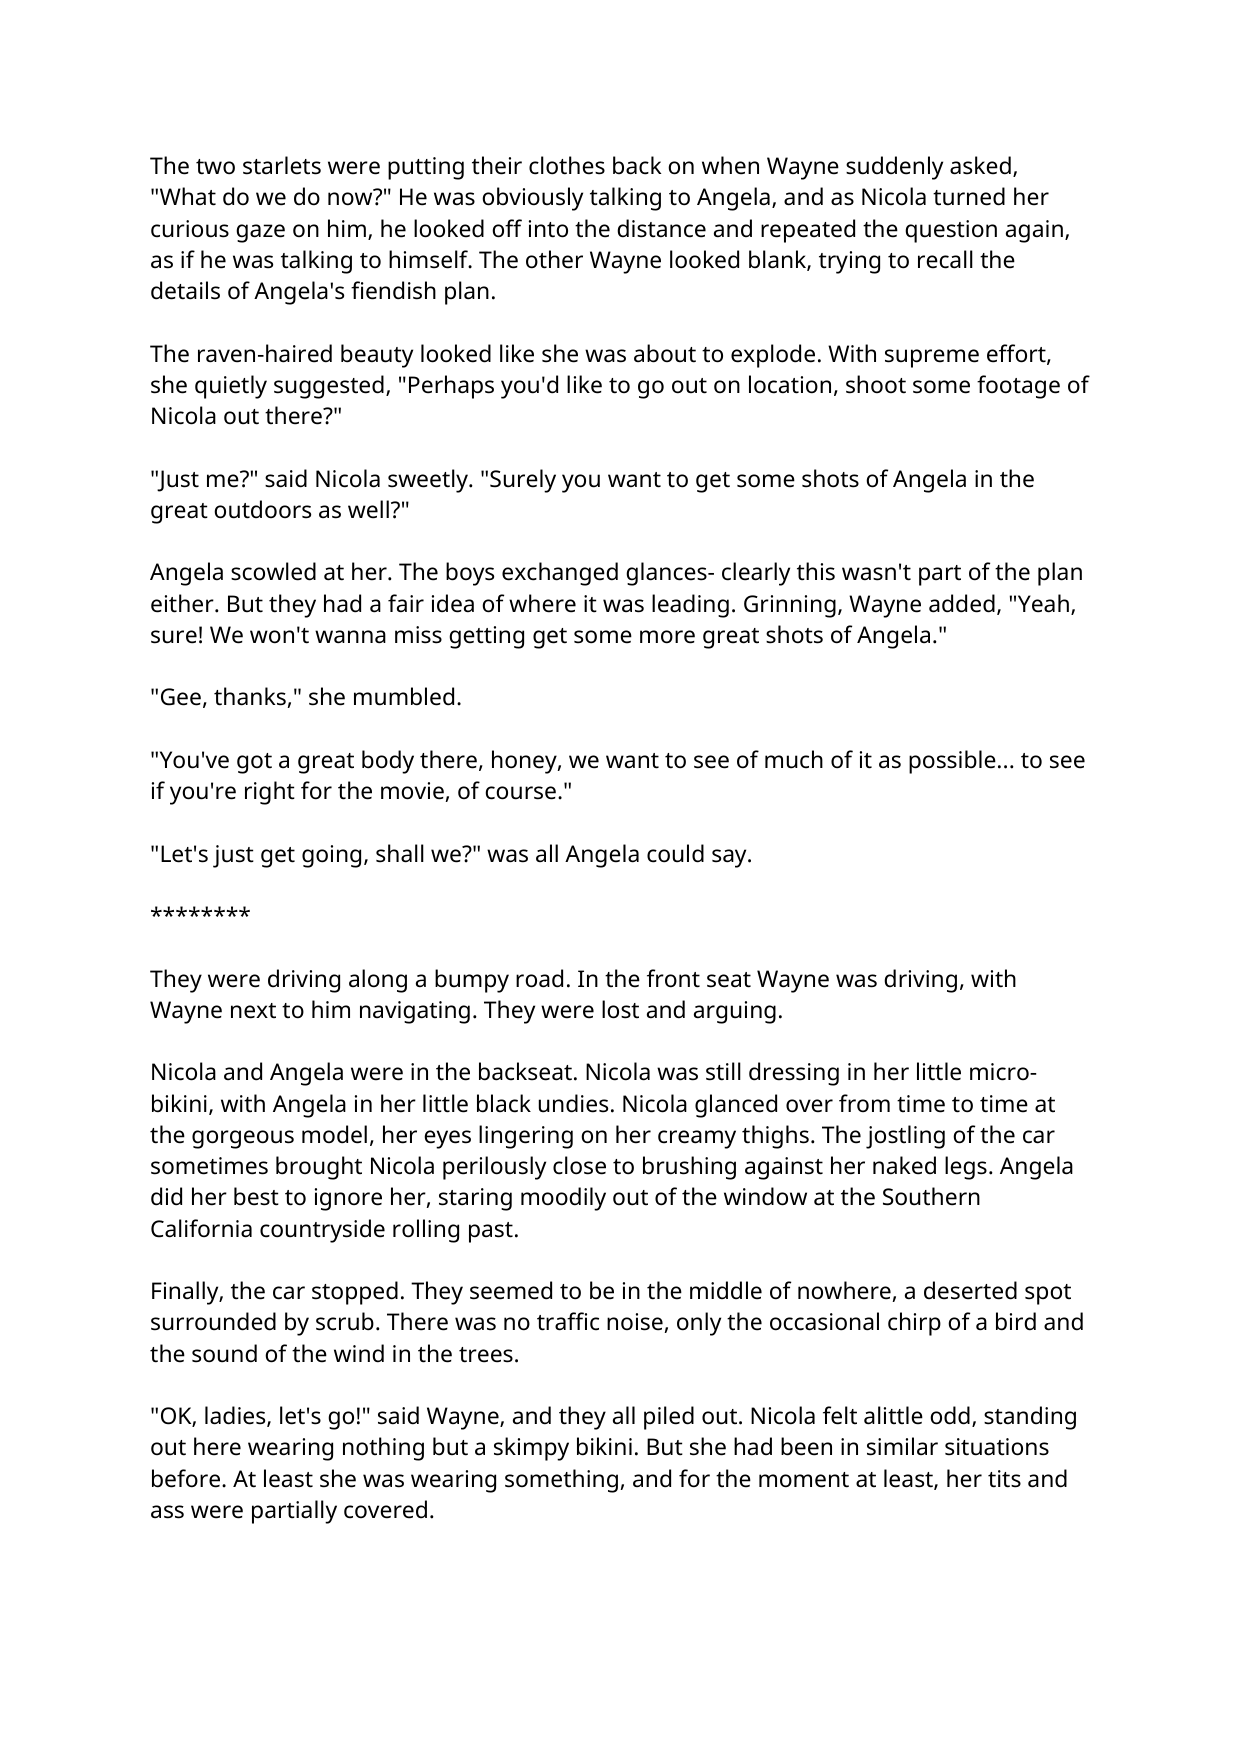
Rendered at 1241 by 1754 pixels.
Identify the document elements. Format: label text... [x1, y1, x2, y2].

text "Gee, thanks," she mumbled. [150, 681, 1090, 712]
text "Let's just get going, shall we?" was all Angela could say. [150, 837, 1090, 869]
text "OK, ladies, let's go!" said Wayne, and they all piled out. Nicola felt alittle odd, standing out here wearing nothing but a skimpy bikini. But she had been in similar situations before. At least she was wearing something, and for the moment at least, her tits and ass were partially covered. [150, 1400, 1090, 1525]
text "Just me?" said Nicola sweetly. "Surely you want to get some shots of Angela in the great outdoors as well?" [150, 462, 1090, 525]
text Angela scowled at her. The boys exchanged glances- clearly this wasn't part of the plan either. But they had a fair idea of where it was leading. Grinning, Wayne added, "Yeah, sure! We won't wanna miss getting get some more great shots of Angela." [150, 556, 1090, 650]
text The raven-haired beauty looked like she was about to explode. With supreme effort, she quietly suggested, "Perhaps you'd like to go out on location, shoot some footage of Nicola out there?" [150, 337, 1090, 431]
text The two starlets were putting their clothes back on when Wayne suddenly asked, "What do we do now?" He was obviously talking to Angela, and as Nicola turned her curious gaze on him, he looked off into the distance and repeated the question again, as if he was talking to himself. The other Wayne looked blank, trying to recall the details of Angela's fiendish plan. [150, 150, 1090, 306]
text They were driving along a bumpy road. In the front seat Wayne was driving, with Wayne next to him navigating. They were lost and arguing. [150, 962, 1090, 1025]
text Nicola and Angela were in the backseat. Nicola was still dressing in her little micro-bikini, with Angela in her little black undies. Nicola glanced over from time to time at the gorgeous model, her eyes lingering on her creamy thighs. The jostling of the car sometimes brought Nicola perilously close to brushing against her naked legs. Angela did her best to ignore her, staring moodily out of the window at the Southern California countryside rolling past. [150, 1056, 1090, 1244]
text "You've got a great body there, honey, we want to see of much of it as possible... to see if you're right for the movie, of course." [150, 744, 1090, 806]
text Finally, the car stopped. They seemed to be in the middle of nowhere, a deserted spot surrounded by scrub. There was no traffic noise, only the occasional chirp of a bird and the sound of the wind in the trees. [150, 1275, 1090, 1369]
text ******** [150, 900, 1090, 931]
